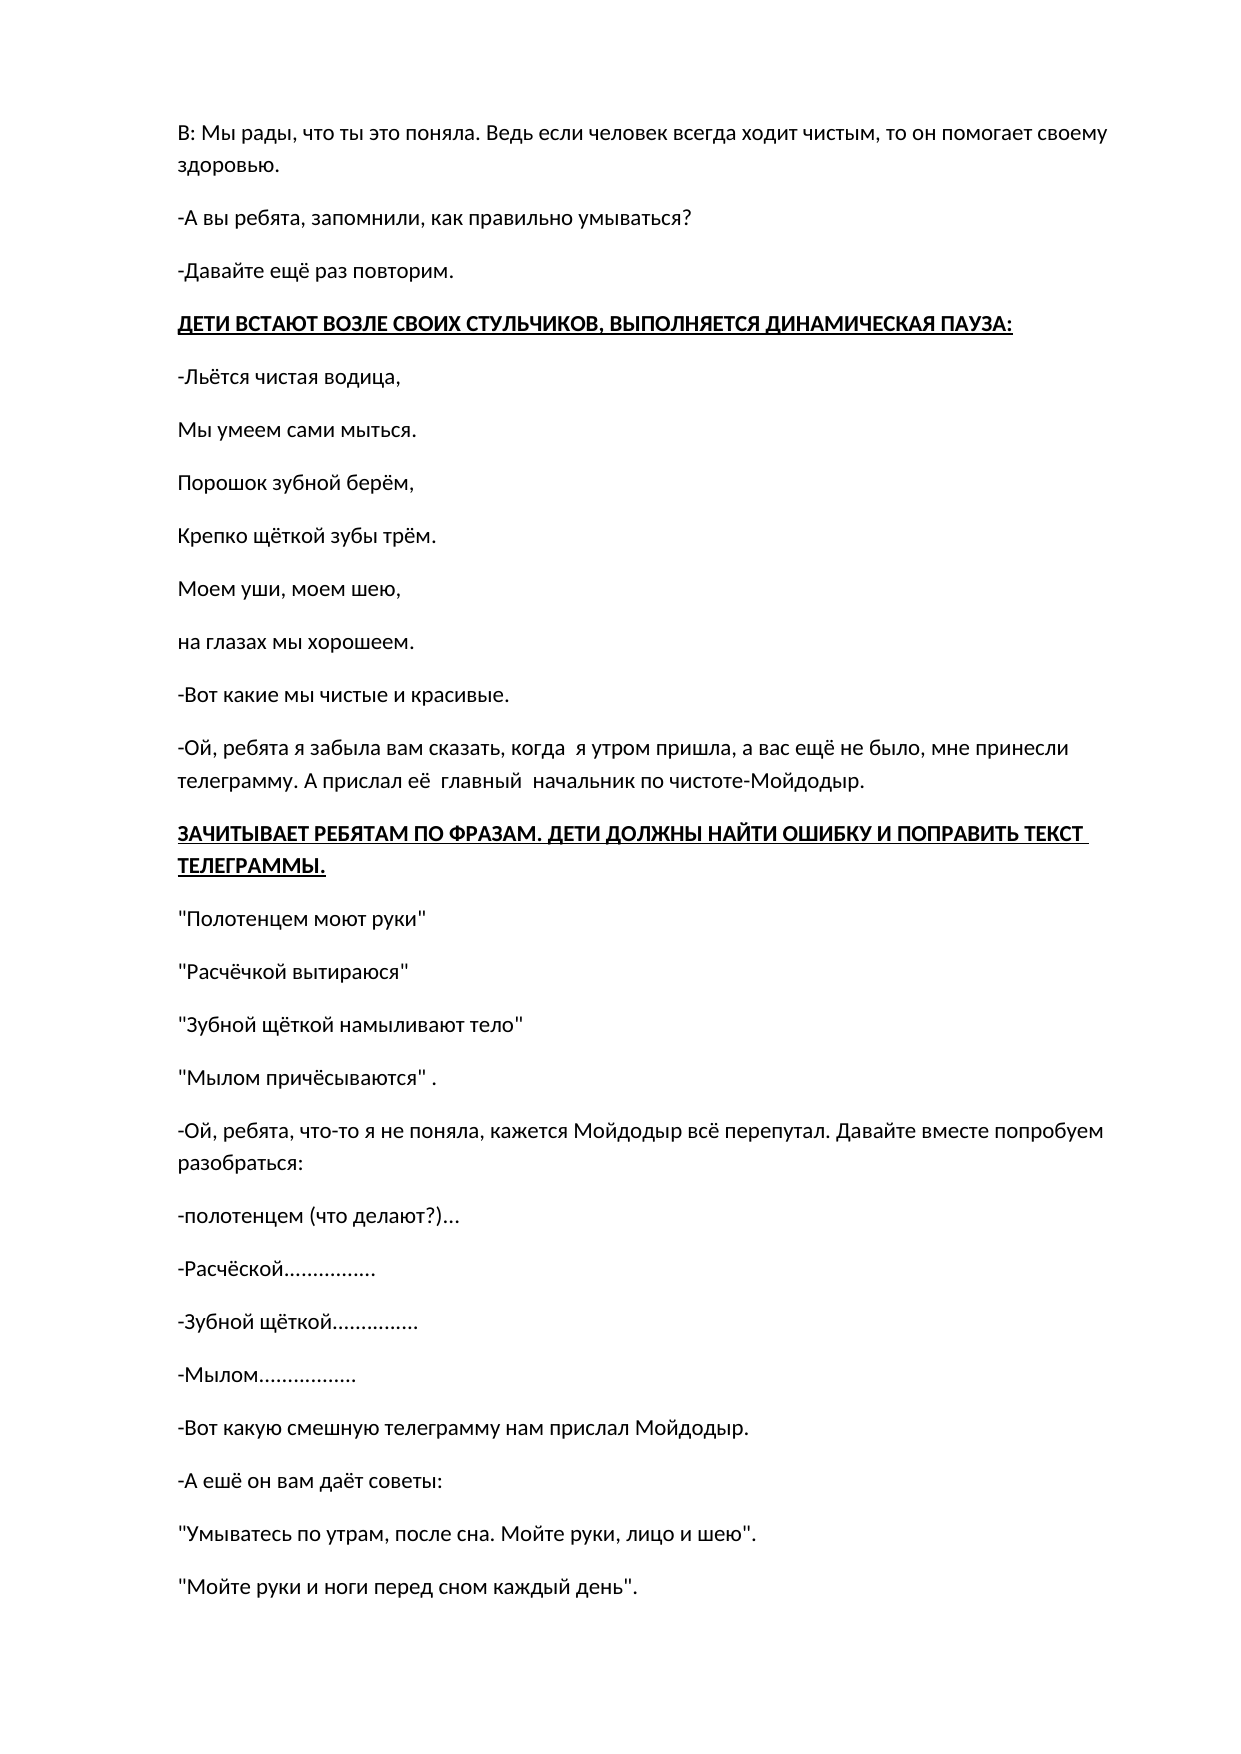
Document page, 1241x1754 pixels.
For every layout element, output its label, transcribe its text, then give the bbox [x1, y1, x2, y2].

text "Полотенцем моют руки" [177, 904, 1152, 932]
text В: Мы рады, что ты это поняла. Ведь если человек всегда ходит чистым, то он помогает своему здоровью. [177, 118, 1152, 178]
text -А ешё он вам даёт советы: [177, 1466, 1152, 1494]
text "Зубной щёткой намыливают тело" [177, 1010, 1152, 1038]
text -Мылом................. [177, 1360, 1152, 1388]
text -Зубной щёткой............... [177, 1307, 1152, 1335]
text -Давайте ещё раз повторим. [177, 256, 1152, 284]
text -Вот какие мы чистые и красивые. [177, 681, 1152, 708]
text -А вы ребята, запомнили, как правильно умываться? [177, 203, 1152, 231]
text "Умыватесь по утрам, после сна. Мойте руки, лицо и шею". [177, 1519, 1152, 1547]
text -Вот какую смешную телеграмму нам прислал Мойдодыр. [177, 1413, 1152, 1441]
text на глазах мы хорошеем. [177, 627, 1152, 656]
text Крепко щёткой зубы трём. [177, 521, 1152, 549]
text -Расчёской................ [177, 1254, 1152, 1282]
text "Мойте руки и ноги перед сном каждый день". [177, 1572, 1152, 1600]
text ДЕТИ ВСТАЮТ ВОЗЛЕ СВОИХ СТУЛЬЧИКОВ, ВЫПОЛНЯЕТСЯ ДИНАМИЧЕСКАЯ ПАУЗА: [177, 309, 1152, 337]
text "Расчёчкой вытираюся" [177, 957, 1152, 985]
text ЗАЧИТЫВАЕТ РЕБЯТАМ ПО ФРАЗАМ. ДЕТИ ДОЛЖНЫ НАЙТИ ОШИБКУ И ПОПРАВИТЬ ТЕКСТ ТЕЛЕГРАММЫ. [177, 819, 1152, 879]
text -Ой, ребята, что-то я не поняла, кажется Мойдодыр всё перепутал. Давайте вместе попробуем разобраться: [177, 1116, 1152, 1176]
text -Льётся чистая водица, [177, 362, 1152, 390]
text Порошок зубной берём, [177, 468, 1152, 496]
text -Ой, ребята я забыла вам сказать, когда я утром пришла, а вас ещё не было, мне принесли телеграмму. А прислал её главный начальник по чистоте-Мойдодыр. [177, 733, 1152, 794]
text Мы умеем сами мыться. [177, 415, 1152, 443]
text Моем уши, моем шею, [177, 574, 1152, 602]
text "Мылом причёсываются" . [177, 1063, 1152, 1091]
text -полотенцем (что делают?)... [177, 1201, 1152, 1229]
